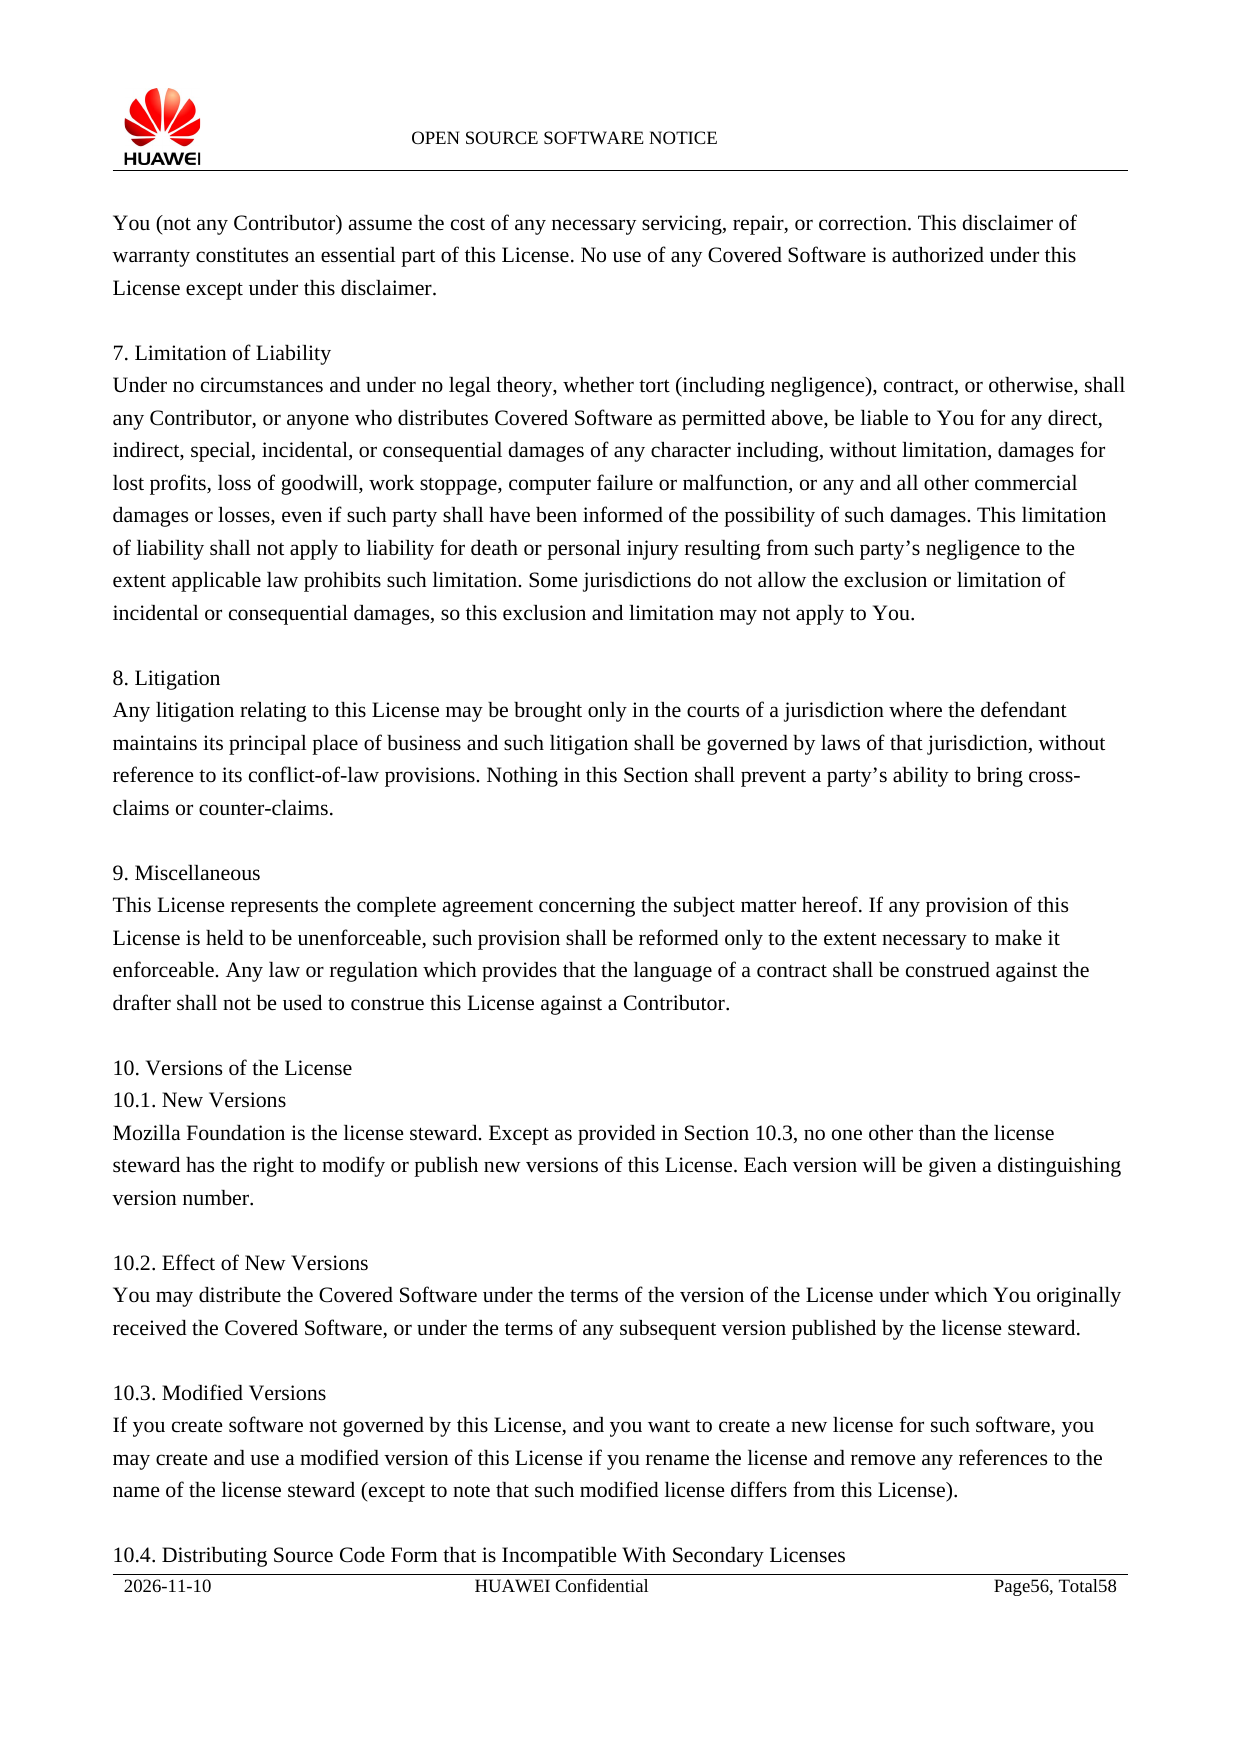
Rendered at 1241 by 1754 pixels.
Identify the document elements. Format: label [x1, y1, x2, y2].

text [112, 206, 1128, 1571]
picture [124, 88, 201, 165]
